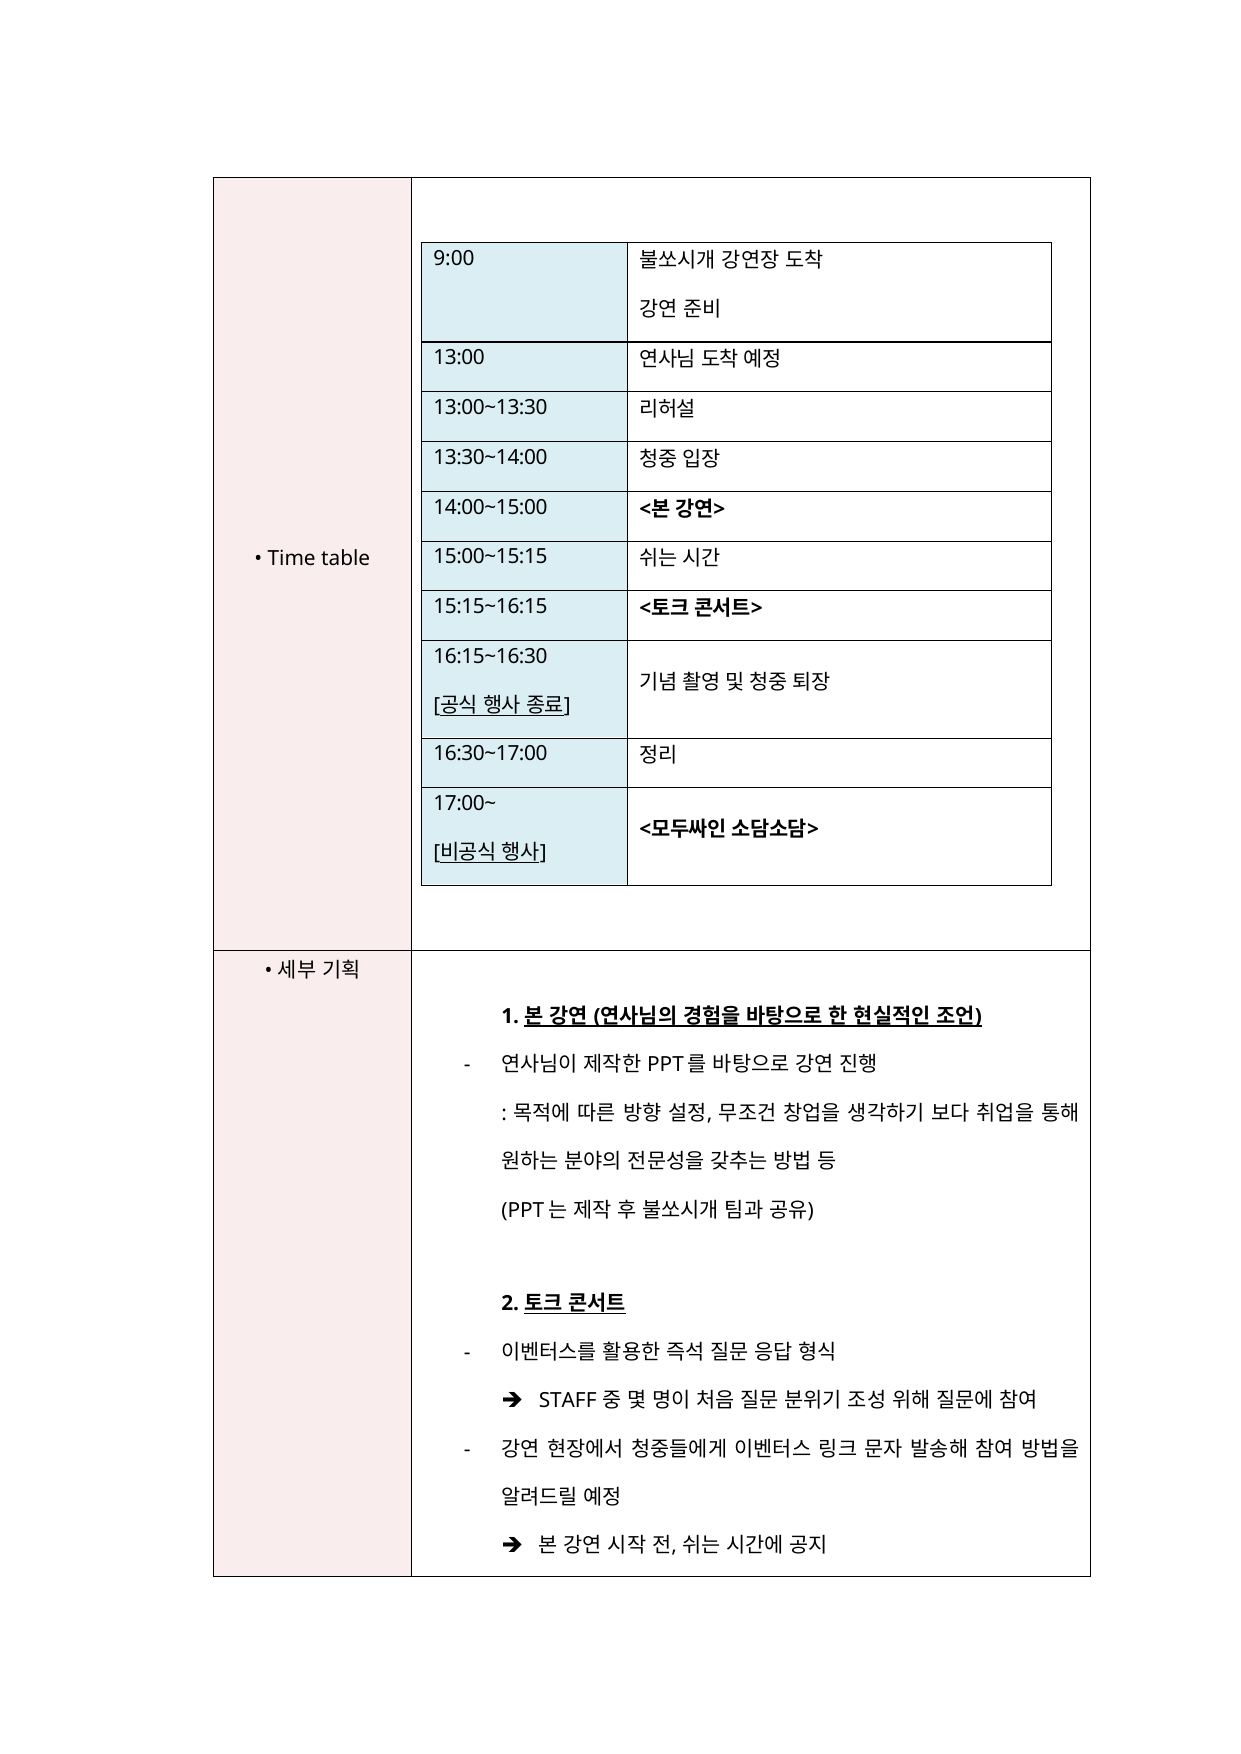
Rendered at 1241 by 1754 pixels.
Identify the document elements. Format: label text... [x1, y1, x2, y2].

table_cell • 세부 기획 [214, 951, 411, 1576]
table_cell • Time table [214, 178, 411, 950]
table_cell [412, 951, 1090, 1576]
table_cell [412, 178, 1090, 950]
